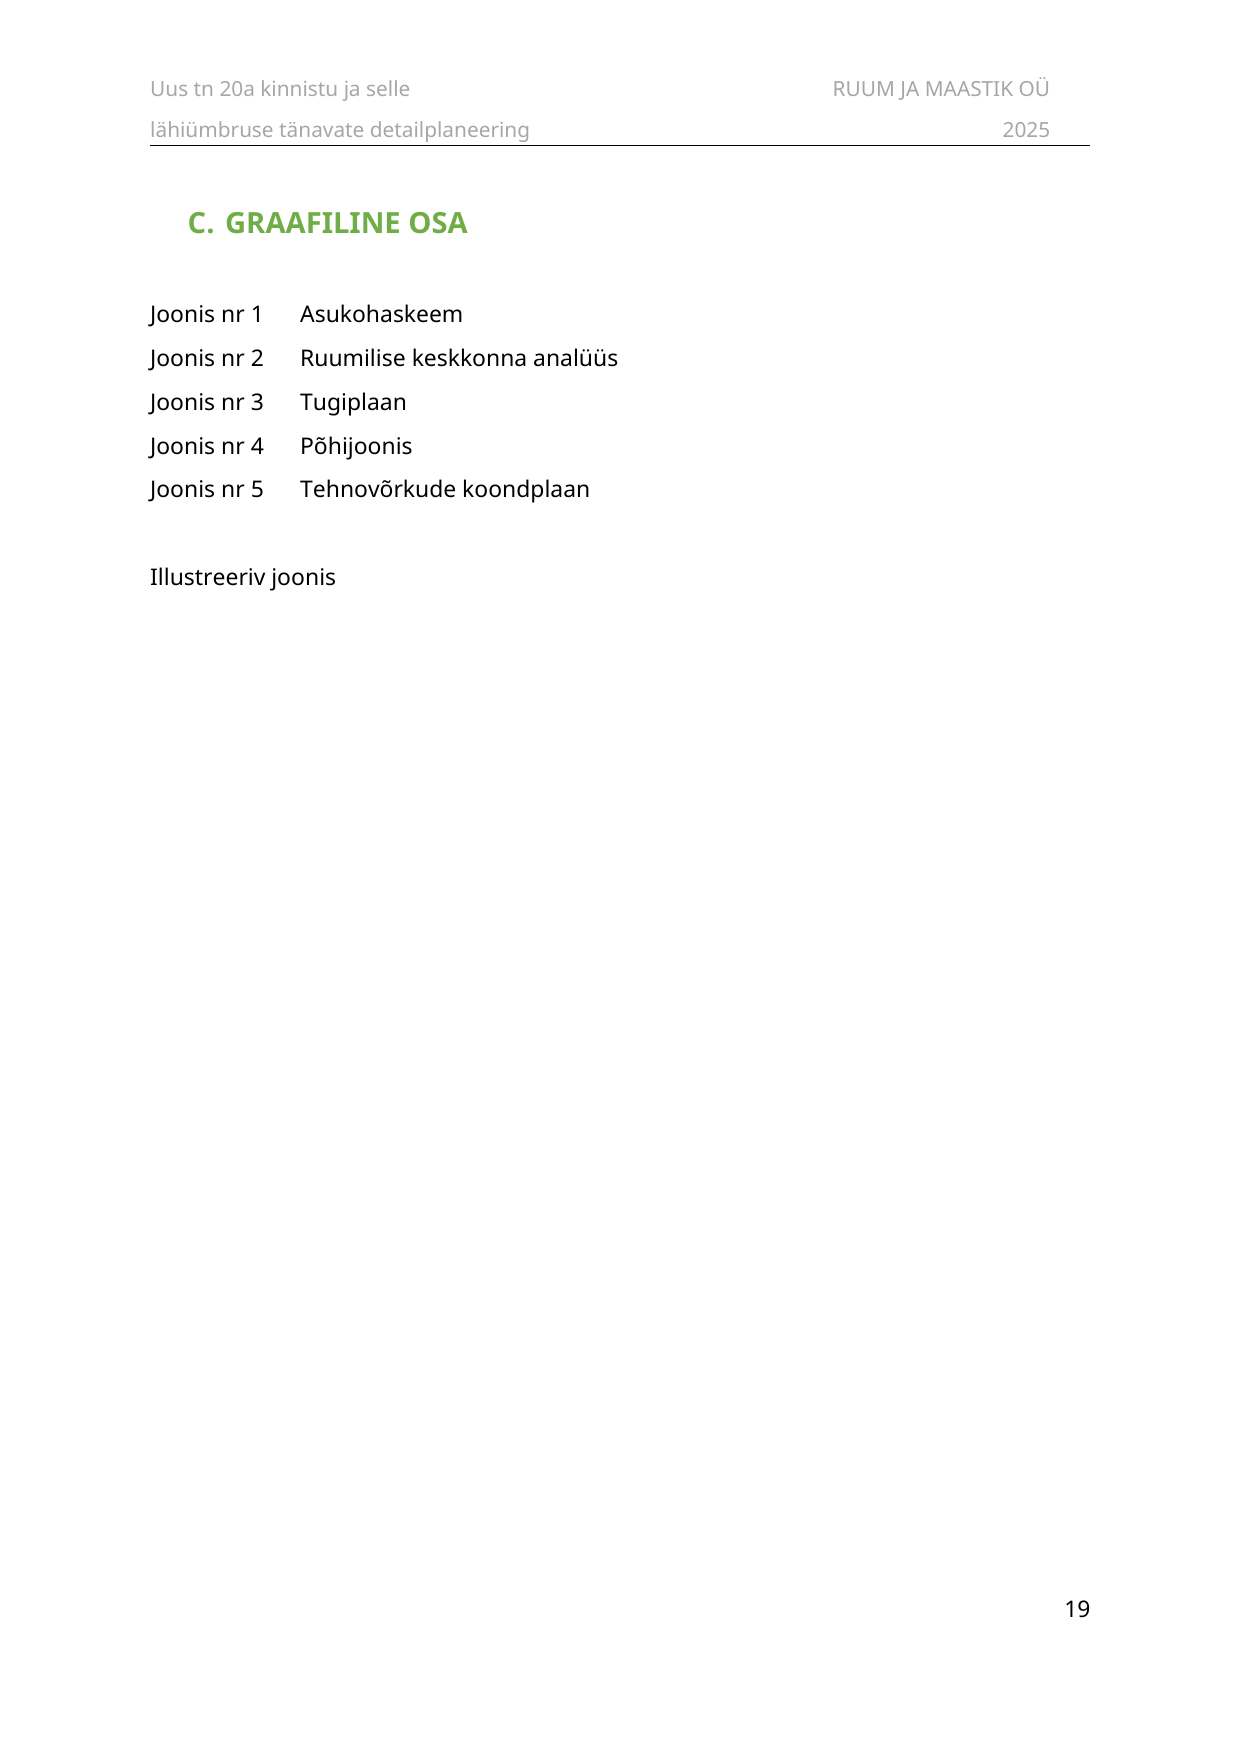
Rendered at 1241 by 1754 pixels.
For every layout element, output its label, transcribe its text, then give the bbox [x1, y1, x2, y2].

subtitle GRAAFILINE OSA [187, 202, 1090, 242]
text Illustreeriv joonis [150, 561, 1090, 592]
text Joonis nr 1 Asukohaskeem [150, 298, 1090, 330]
text Joonis nr 2 Ruumilise keskkonna analüüs [150, 342, 1090, 373]
text Joonis nr 4 Põhijoonis [150, 430, 1090, 461]
text Joonis nr 3 Tugiplaan [150, 386, 1090, 417]
text Joonis nr 5 Tehnovõrkude koondplaan [150, 473, 1090, 505]
